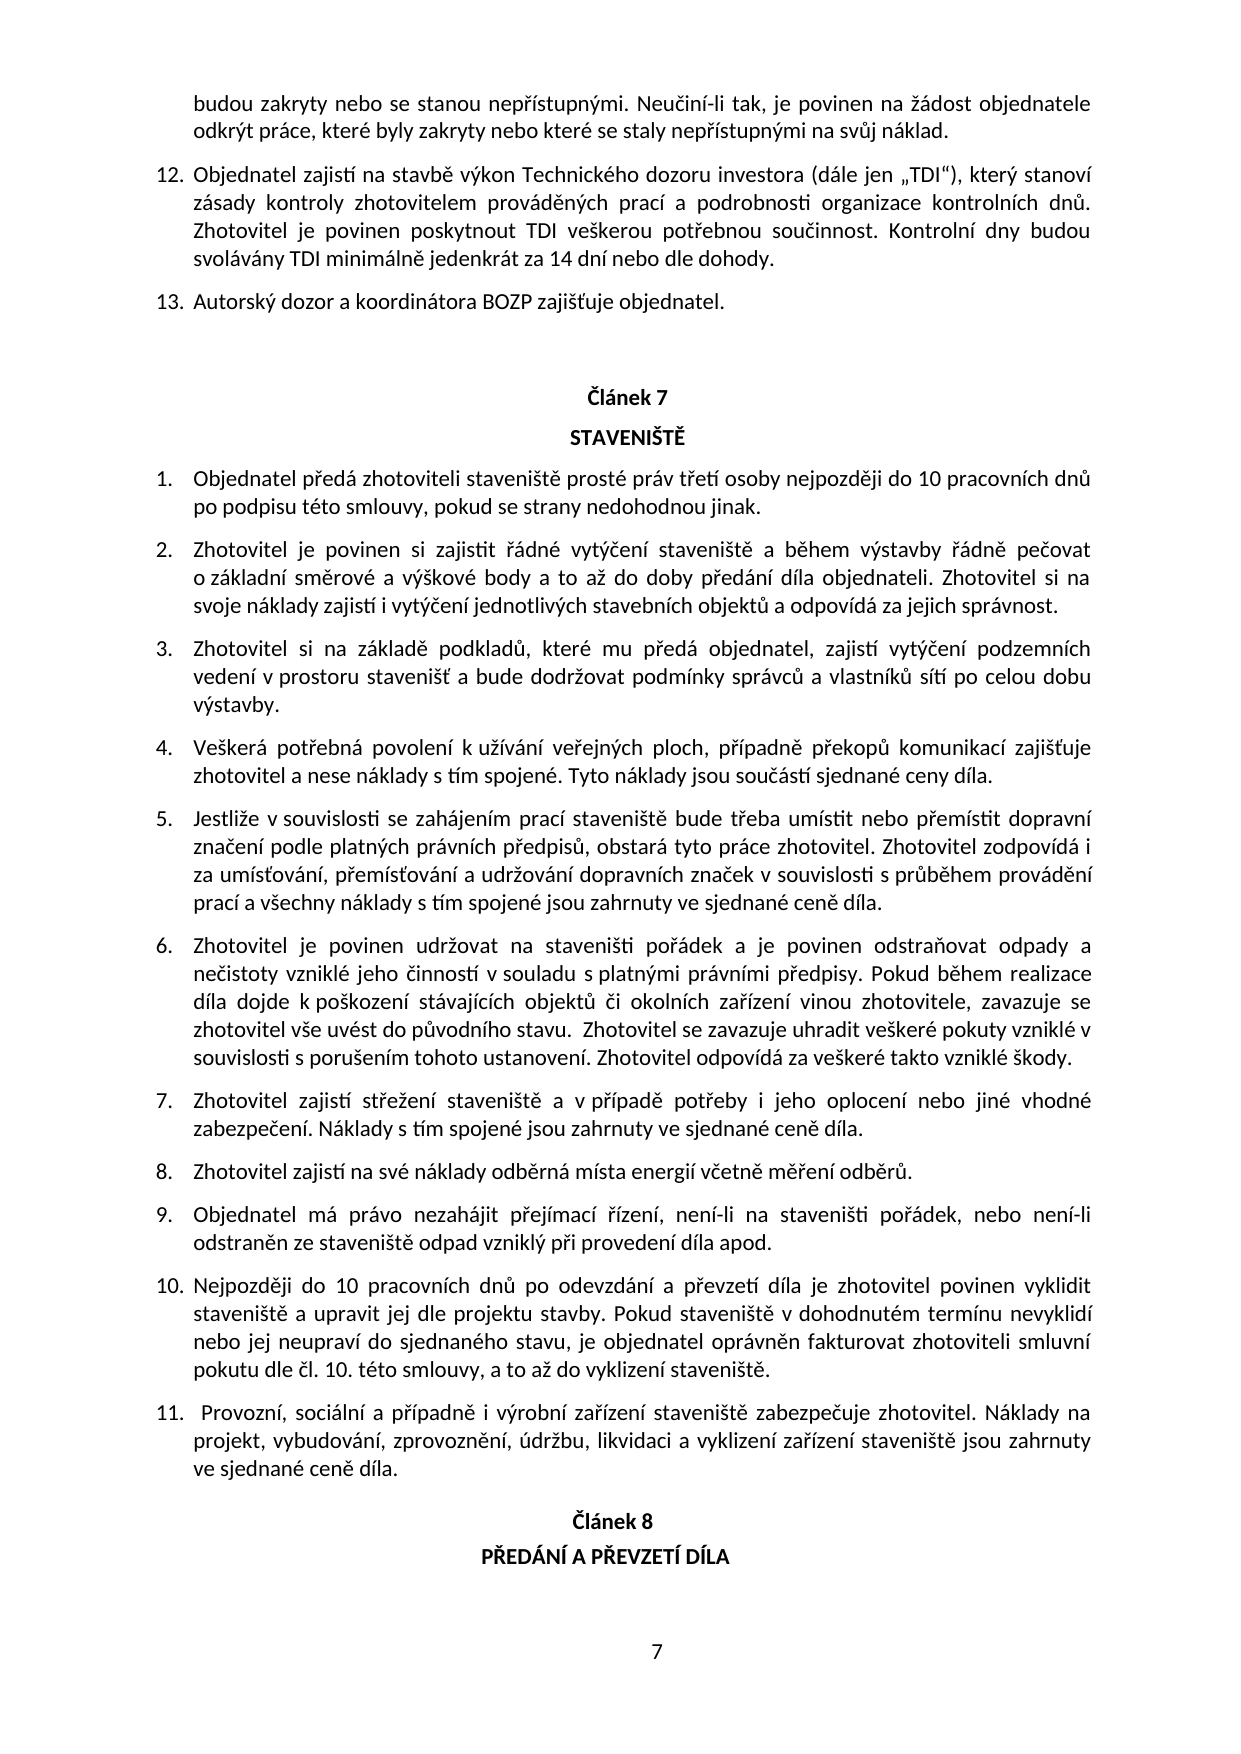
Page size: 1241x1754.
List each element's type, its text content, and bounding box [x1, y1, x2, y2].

list Zhotovitel si na základě podkladů, které mu předá objednatel, zajistí vytýčení podzemních vedení v prostoru stavenišť a bude dodržovat podmínky správců a vlastníků sítí po celou dobu výstavby. [156, 634, 1093, 718]
list Zhotovitel je povinen udržovat na staveništi pořádek a je povinen odstraňovat odpady a nečistoty vzniklé jeho činností v souladu s platnými právními předpisy. Pokud během realizace díla dojde k poškození stávajících objektů či okolních zařízení vinou zhotovitele, zavazuje se zhotovitel vše uvést do původního stavu. Zhotovitel se zavazuje uhradit veškeré pokuty vzniklé v souvislosti s porušením tohoto ustanovení. Zhotovitel odpovídá za veškeré takto vzniklé škody. [156, 931, 1093, 1071]
text Předání a převzetí díla [118, 1542, 1093, 1570]
list Autorský dozor a koordinátora BOZP zajišťuje objednatel. [156, 287, 1093, 315]
list Zhotovitel zajistí na své náklady odběrná místa energií včetně měření odběrů. [156, 1157, 1093, 1185]
list Provozní, sociální a případně i výrobní zařízení staveniště zabezpečuje zhotovitel. Náklady na projekt, vybudování, zprovoznění, údržbu, likvidaci a vyklizení zařízení staveniště jsou zahrnuty ve sjednané ceně díla. [156, 1398, 1093, 1482]
subtitle Článek 7 [162, 383, 1093, 411]
text Staveniště [162, 423, 1093, 451]
list Zhotovitel je povinen si zajistit řádné vytýčení staveniště a během výstavby řádně pečovat o základní směrové a výškové body a to až do doby předání díla objednateli. Zhotovitel si na svoje náklady zajistí i vytýčení jednotlivých stavebních objektů a odpovídá za jejich správnost. [156, 535, 1093, 619]
list Nejpozději do 10 pracovních dnů po odevzdání a převzetí díla je zhotovitel povinen vyklidit staveniště a upravit jej dle projektu stavby. Pokud staveniště v dohodnutém termínu nevyklidí nebo jej neupraví do sjednaného stavu, je objednatel oprávněn fakturovat zhotoviteli smluvní pokutu dle čl. 10. této smlouvy, a to až do vyklizení staveniště. [156, 1271, 1093, 1383]
list Jestliže v souvislosti se zahájením prací staveniště bude třeba umístit nebo přemístit dopravní značení podle platných právních předpisů, obstará tyto práce zhotovitel. Zhotovitel zodpovídá i za umísťování, přemísťování a udržování dopravních značek v souvislosti s průběhem provádění prací a všechny náklady s tím spojené jsou zahrnuty ve sjednané ceně díla. [156, 804, 1093, 916]
list Veškerá potřebná povolení k užívání veřejných ploch, případně překopů komunikací zajišťuje zhotovitel a nese náklady s tím spojené. Tyto náklady jsou součástí sjednané ceny díla. [156, 733, 1093, 789]
list Zhotovitel zajistí střežení staveniště a v případě potřeby i jeho oplocení nebo jiné vhodné zabezpečení. Náklady s tím spojené jsou zahrnuty ve sjednané ceně díla. [156, 1086, 1093, 1142]
list Objednatel předá zhotoviteli staveniště prosté práv třetí osoby nejpozději do 10 pracovních dnů po podpisu této smlouvy, pokud se strany nedohodnou jinak. [156, 464, 1093, 520]
list Objednatel má právo nezahájit přejímací řízení, není-li na staveništi pořádek, nebo není-li odstraněn ze staveniště odpad vzniklý při provedení díla apod. [156, 1200, 1093, 1256]
subtitle Článek 8 [133, 1507, 1093, 1536]
list Objednatel zajistí na stavbě výkon Technického dozoru investora (dále jen „TDI“), který stanoví zásady kontroly zhotovitelem prováděných prací a podrobnosti organizace kontrolních dnů. Zhotovitel je povinen poskytnout TDI veškerou potřebnou součinnost. Kontrolní dny budou svolávány TDI minimálně jedenkrát za 14 dní nebo dle dohody. [156, 160, 1093, 272]
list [156, 89, 1093, 145]
